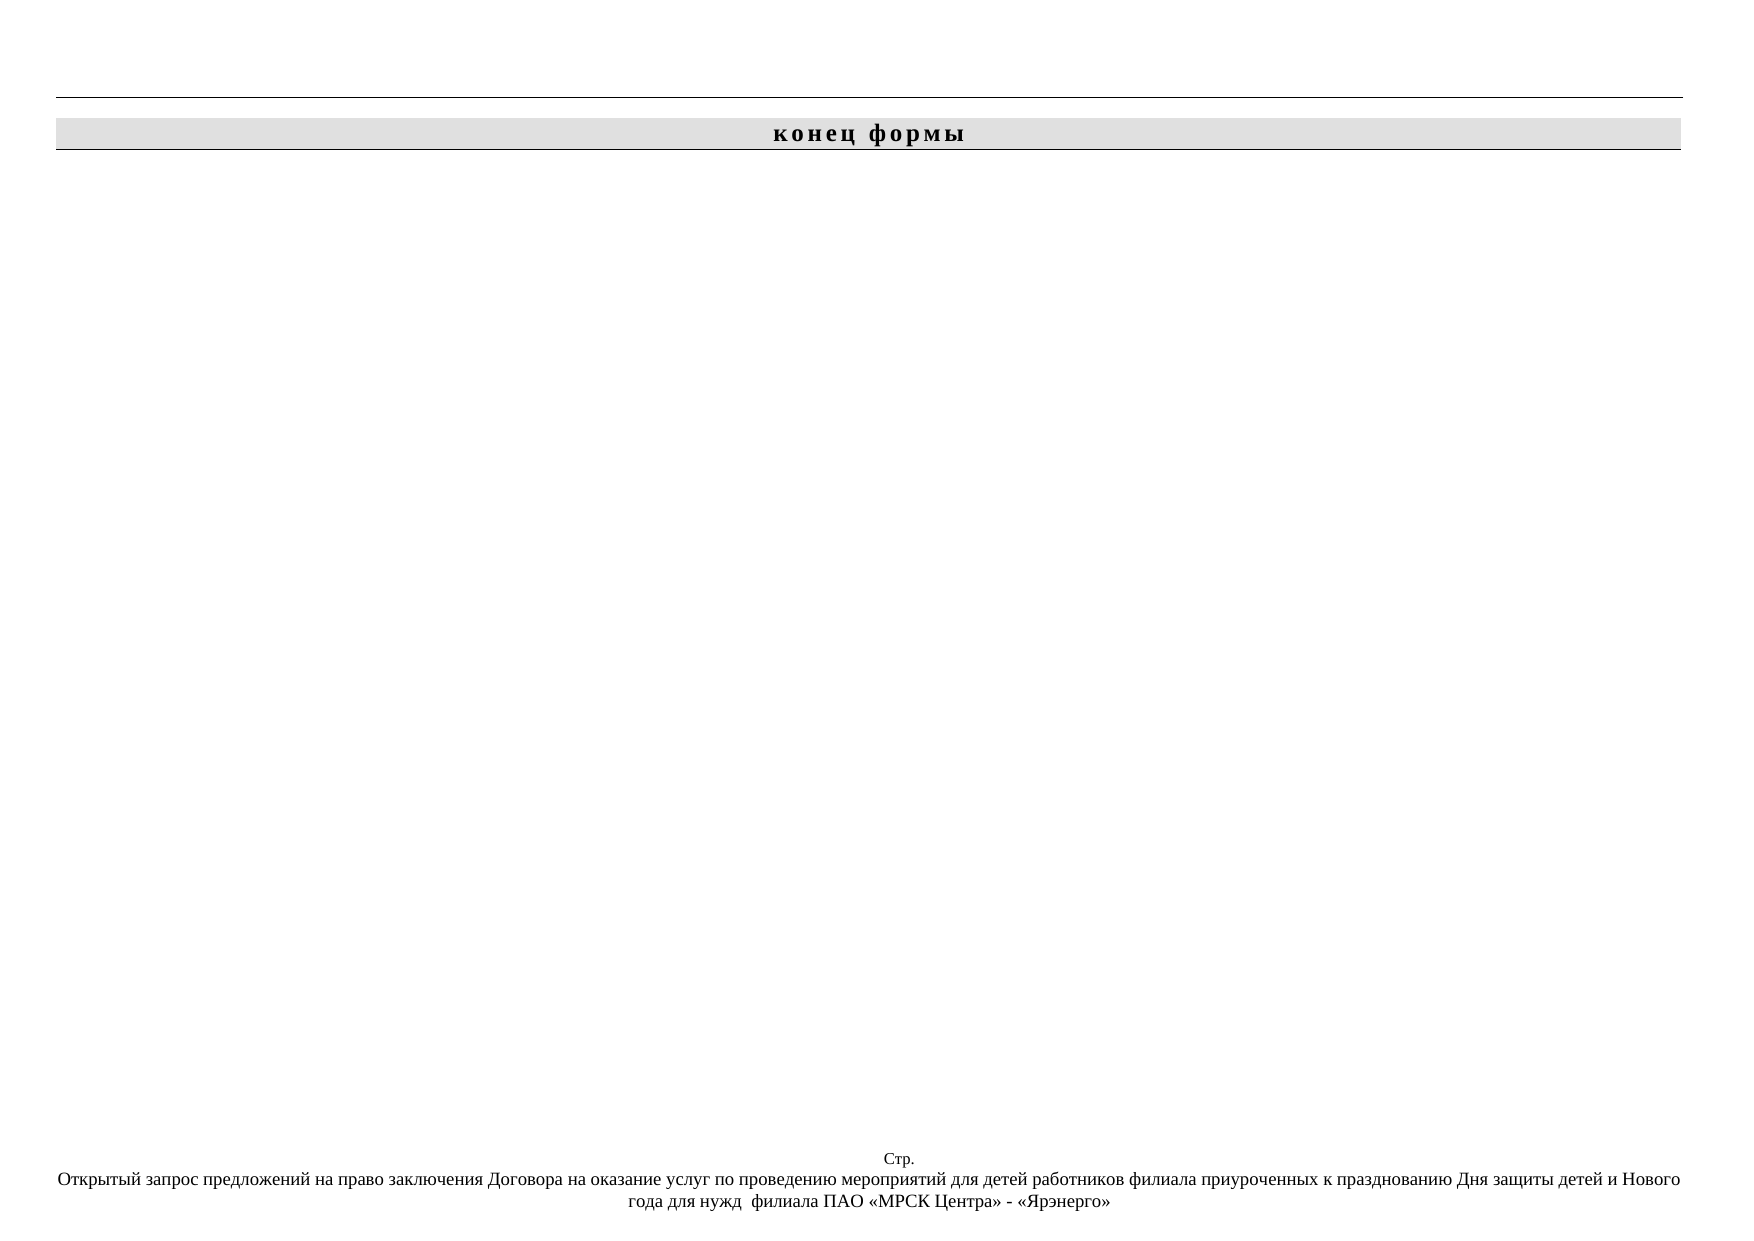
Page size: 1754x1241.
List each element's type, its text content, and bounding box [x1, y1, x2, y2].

text конец формы [56, 118, 1681, 149]
